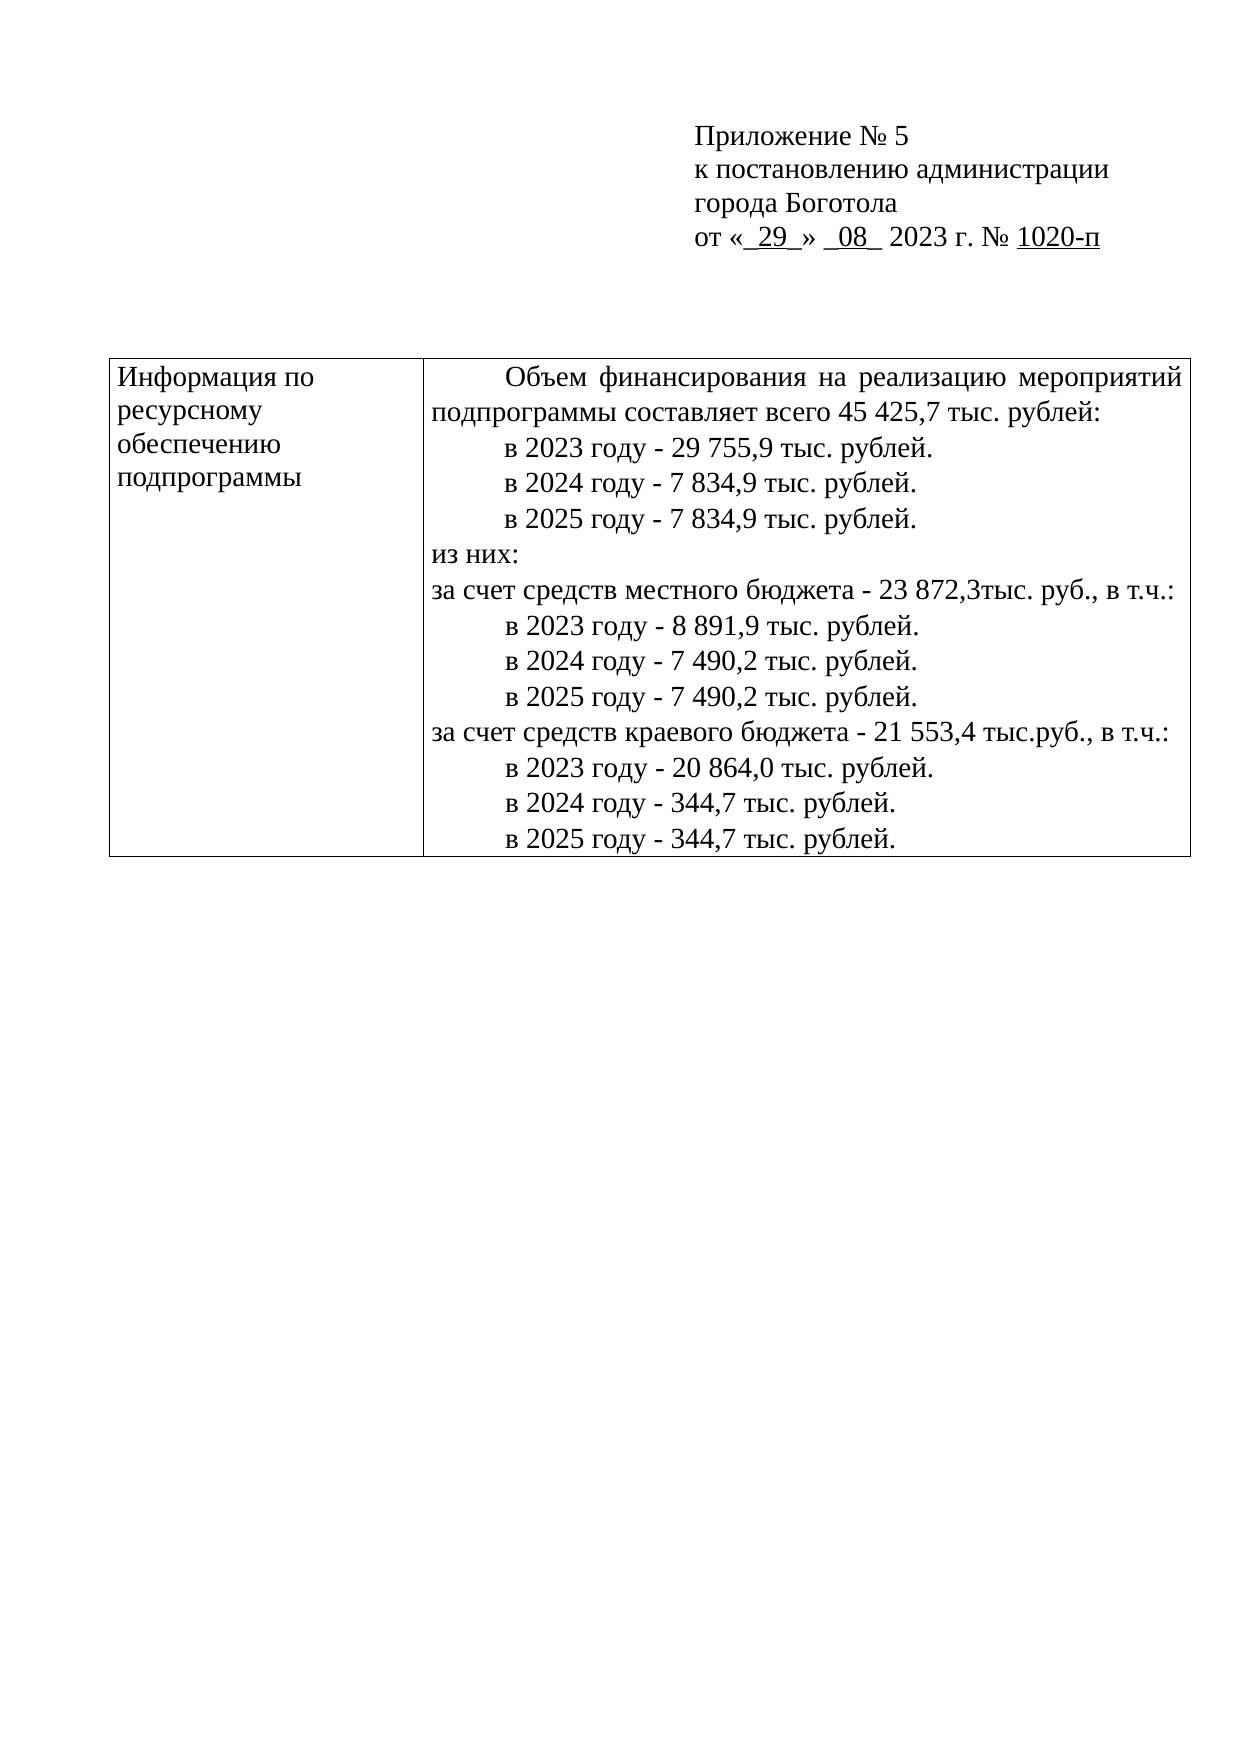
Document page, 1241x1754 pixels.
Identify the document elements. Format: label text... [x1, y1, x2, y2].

text Приложение № 5 [177, 118, 1122, 152]
text к постановлению администрации [177, 152, 1122, 185]
text от «_29_» _08_ 2023 г. № 1020-п [177, 219, 1122, 252]
table_header Информация по ресурсному обеспечению подпрограммы [110, 359, 423, 856]
table_header Объем финансирования на реализацию мероприятий подпрограммы составляет всего 45 425,7 тыс. рублей: в 2023 году - 29 755,9 тыс. рублей. в 2024 году - 7 834,9 тыс. рублей. в 2025 году - 7 834,9 тыс. рублей. из них: за счет средств местного бюджета - 23 872,3тыс. руб., в т.ч.: в 2023 году - 8 891,9 тыс. рублей. в 2024 году - 7 490,2 тыс. рублей. в 2025 году - 7 490,2 тыс. рублей. за счет средств краевого бюджета - 21 553,4 тыс.руб., в т.ч.: в 2023 году - 20 864,0 тыс. рублей. в 2024 году - 344,7 тыс. рублей. в 2025 году - 344,7 тыс. рублей. [424, 359, 1190, 856]
text города Боготола [177, 185, 1122, 219]
